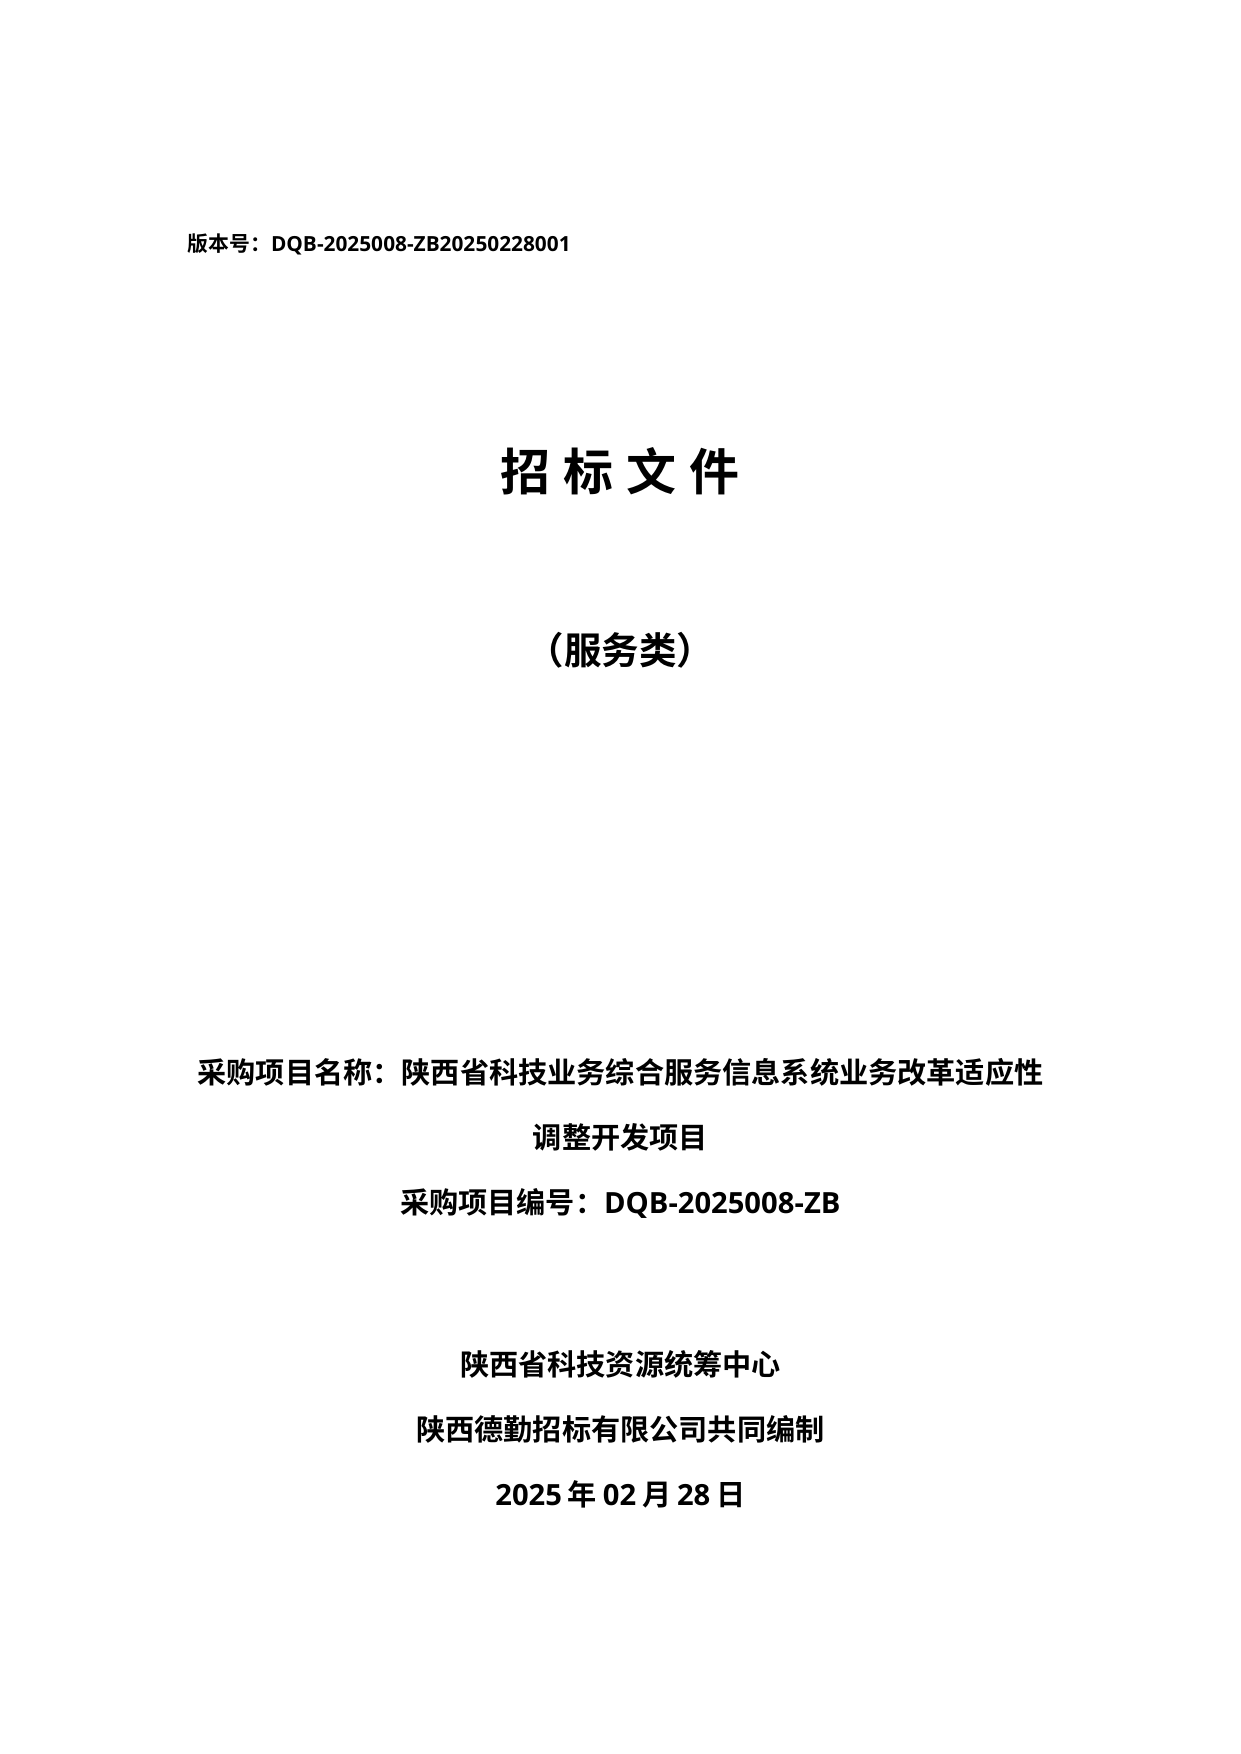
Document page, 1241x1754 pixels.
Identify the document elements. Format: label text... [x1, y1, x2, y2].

text （服务类） [187, 617, 1053, 1039]
text 2025年02月28日 [187, 1462, 1053, 1527]
text 陕西省科技资源统筹中心 [187, 1332, 1053, 1397]
text 陕西德勤招标有限公司共同编制 [187, 1397, 1053, 1462]
text 版本号：DQB-2025008-ZB20250228001 [187, 227, 1053, 422]
text 招 标 文 件 [187, 422, 1053, 617]
text 采购项目名称：陕西省科技业务综合服务信息系统业务改革适应性调整开发项目 [187, 1039, 1053, 1169]
text 采购项目编号：DQB-2025008-ZB [187, 1169, 1053, 1332]
